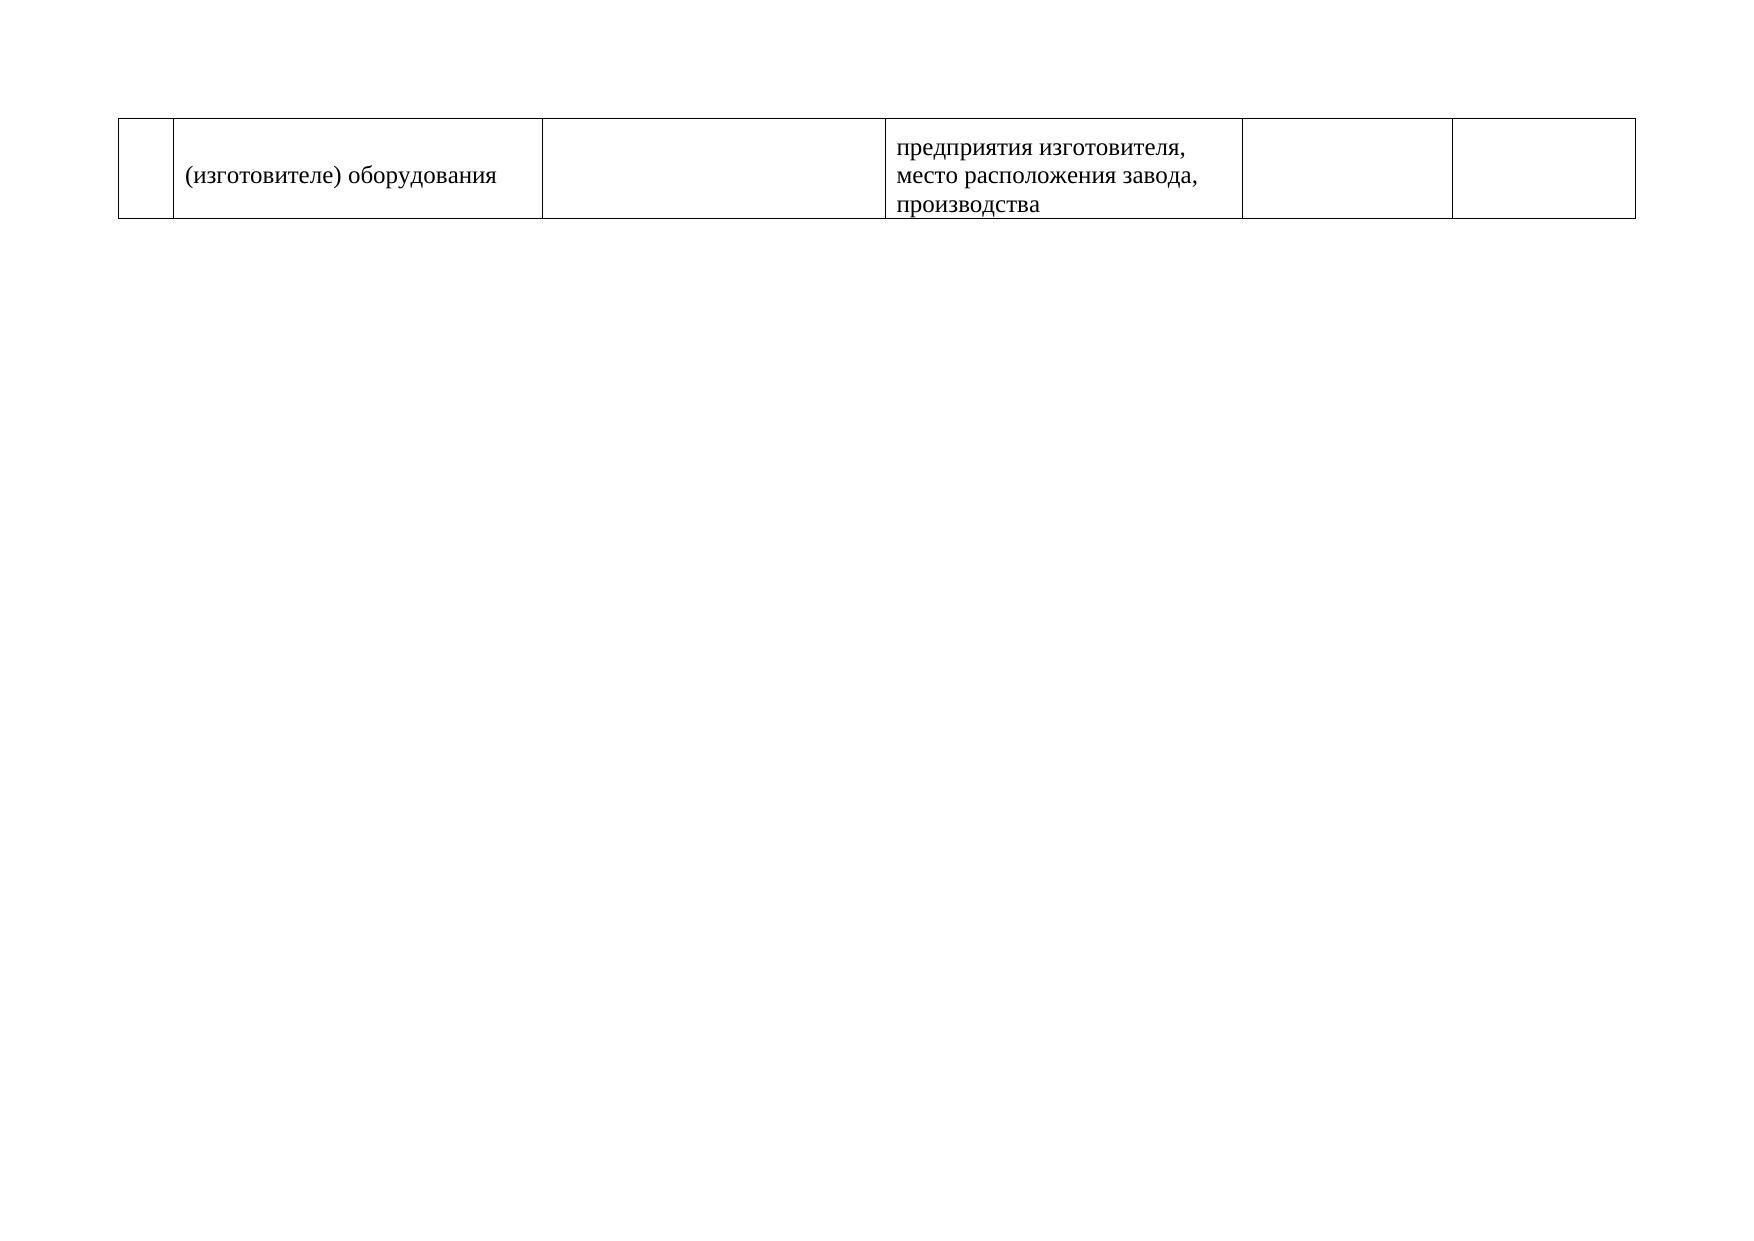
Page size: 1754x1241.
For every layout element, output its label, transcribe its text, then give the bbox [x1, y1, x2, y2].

table_cell [1453, 119, 1635, 218]
table_cell 3 [119, 119, 173, 218]
table_cell [1243, 119, 1452, 218]
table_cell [886, 119, 1242, 218]
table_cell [174, 119, 542, 218]
table_cell [543, 119, 885, 218]
